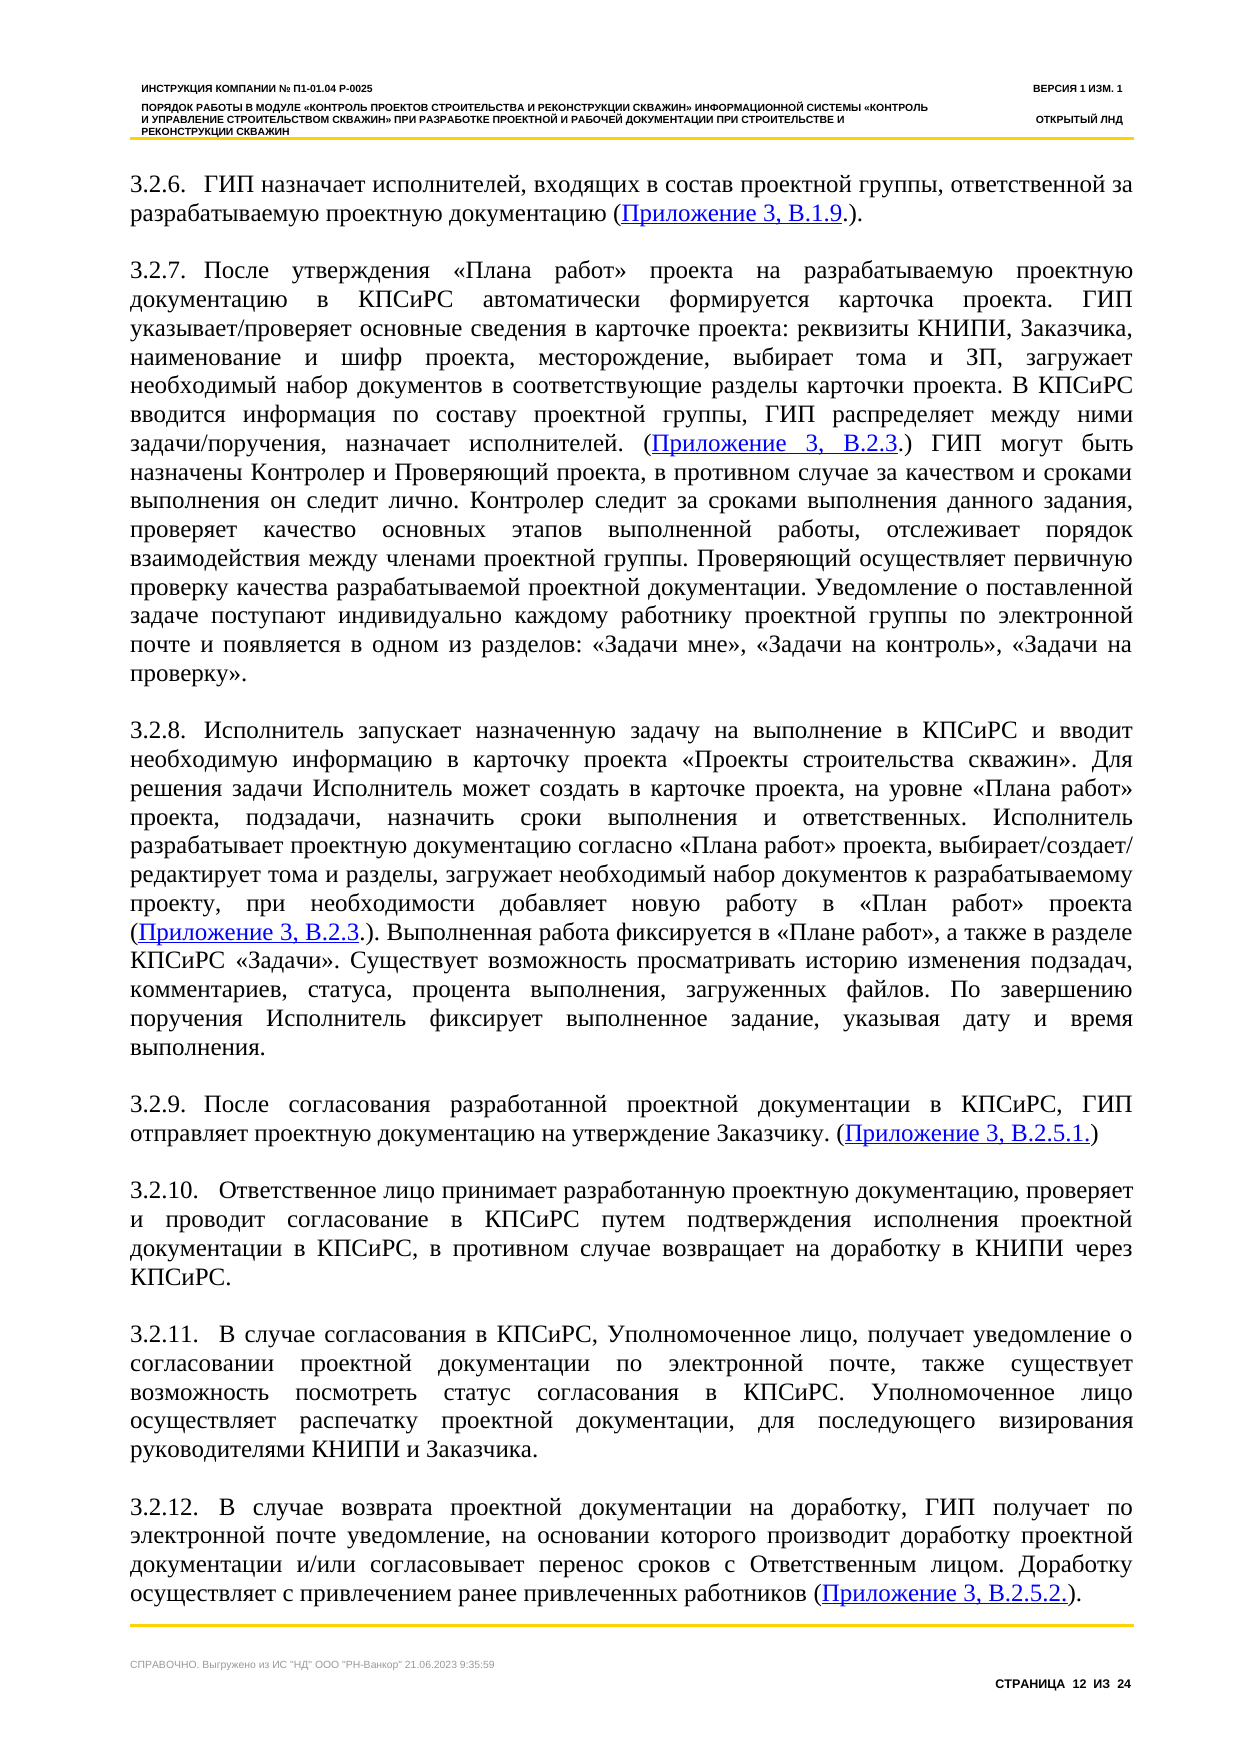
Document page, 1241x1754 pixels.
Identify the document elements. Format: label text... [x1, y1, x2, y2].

text 3.2.10. Ответственное лицо принимает разработанную проектную документацию, проверяет и проводит согласование в КПСиРС путем подтверждения исполнения проектной документации в КПСиРС, в противном случае возвращает на доработку в КНИПИ через КПСиРС. [130, 1175, 1134, 1290]
text 3.2.11. В случае согласования в КПСиРС, Уполномоченное лицо, получает уведомление о согласовании проектной документации по электронной почте, также существует возможность посмотреть статус согласования в КПСиРС. Уполномоченное лицо осуществляет распечатку проектной документации, для последующего визирования руководителями КНИПИ и Заказчика. [130, 1319, 1134, 1463]
list 3.2.7. После утверждения «Плана работ» проекта на разрабатываемую проектную документацию в КПСиРС автоматически формируется карточка проекта. ГИП указывает/проверяет основные сведения в карточке проекта: реквизиты КНИПИ, Заказчика, наименование и шифр проекта, месторождение, выбирает тома и ЗП, загружает необходимый набор документов в соответствующие разделы карточки проекта. В КПСиРС вводится информация по составу проектной группы, ГИП распределяет между ними задачи/поручения, назначает исполнителей. (Приложение 3, В.2.3.) ГИП могут быть назначены Контролер и Проверяющий проекта, в противном случае за качеством и сроками выполнения он следит лично. Контролер следит за сроками выполнения данного задания, проверяет качество основных этапов выполненной работы, отслеживает порядок взаимодействия между членами проектной группы. Проверяющий осуществляет первичную проверку качества разрабатываемой проектной документации. Уведомление о поставленной задаче поступают индивидуально каждому работнику проектной группы по электронной почте и появляется в одном из разделов: «Задачи мне», «Задачи на контроль», «Задачи на проверку». [130, 255, 1134, 687]
text 3.2.9. После согласования разработанной проектной документации в КПСиРС, ГИП отправляет проектную документацию на утверждение Заказчику. (Приложение 3, В.2.5.1.) [130, 1089, 1134, 1147]
text 3.2.12. В случае возврата проектной документации на доработку, ГИП получает по электронной почте уведомление, на основании которого производит доработку проектной документации и/или согласовывает перенос сроков с Ответственным лицом. Доработку осуществляет с привлечением ранее привлеченных работников (Приложение 3, В.2.5.2.). [130, 1492, 1134, 1607]
text 3.2.8. Исполнитель запускает назначенную задачу на выполнение в КПСиРС и вводит необходимую информацию в карточку проекта «Проекты строительства скважин». Для решения задачи Исполнитель может создать в карточке проекта, на уровне «Плана работ» проекта, подзадачи, назначить сроки выполнения и ответственных. Исполнитель разрабатывает проектную документацию согласно «Плана работ» проекта, выбирает/создает/ редактирует тома и разделы, загружает необходимый набор документов к разрабатываемому проекту, при необходимости добавляет новую работу в «План работ» проекта (Приложение 3, В.2.3.). Выполненная работа фиксируется в «Плане работ», а также в разделе КПСиРС «Задачи». Существует возможность просматривать историю изменения подзадач, комментариев, статуса, процента выполнения, загруженных файлов. По завершению поручения Исполнитель фиксирует выполненное задание, указывая дату и время выполнения. [130, 715, 1134, 1060]
list 3.2.6. ГИП назначает исполнителей, входящих в состав проектной группы, ответственной за разрабатываемую проектную документацию (Приложение 3, В.1.9.). [130, 169, 1134, 227]
